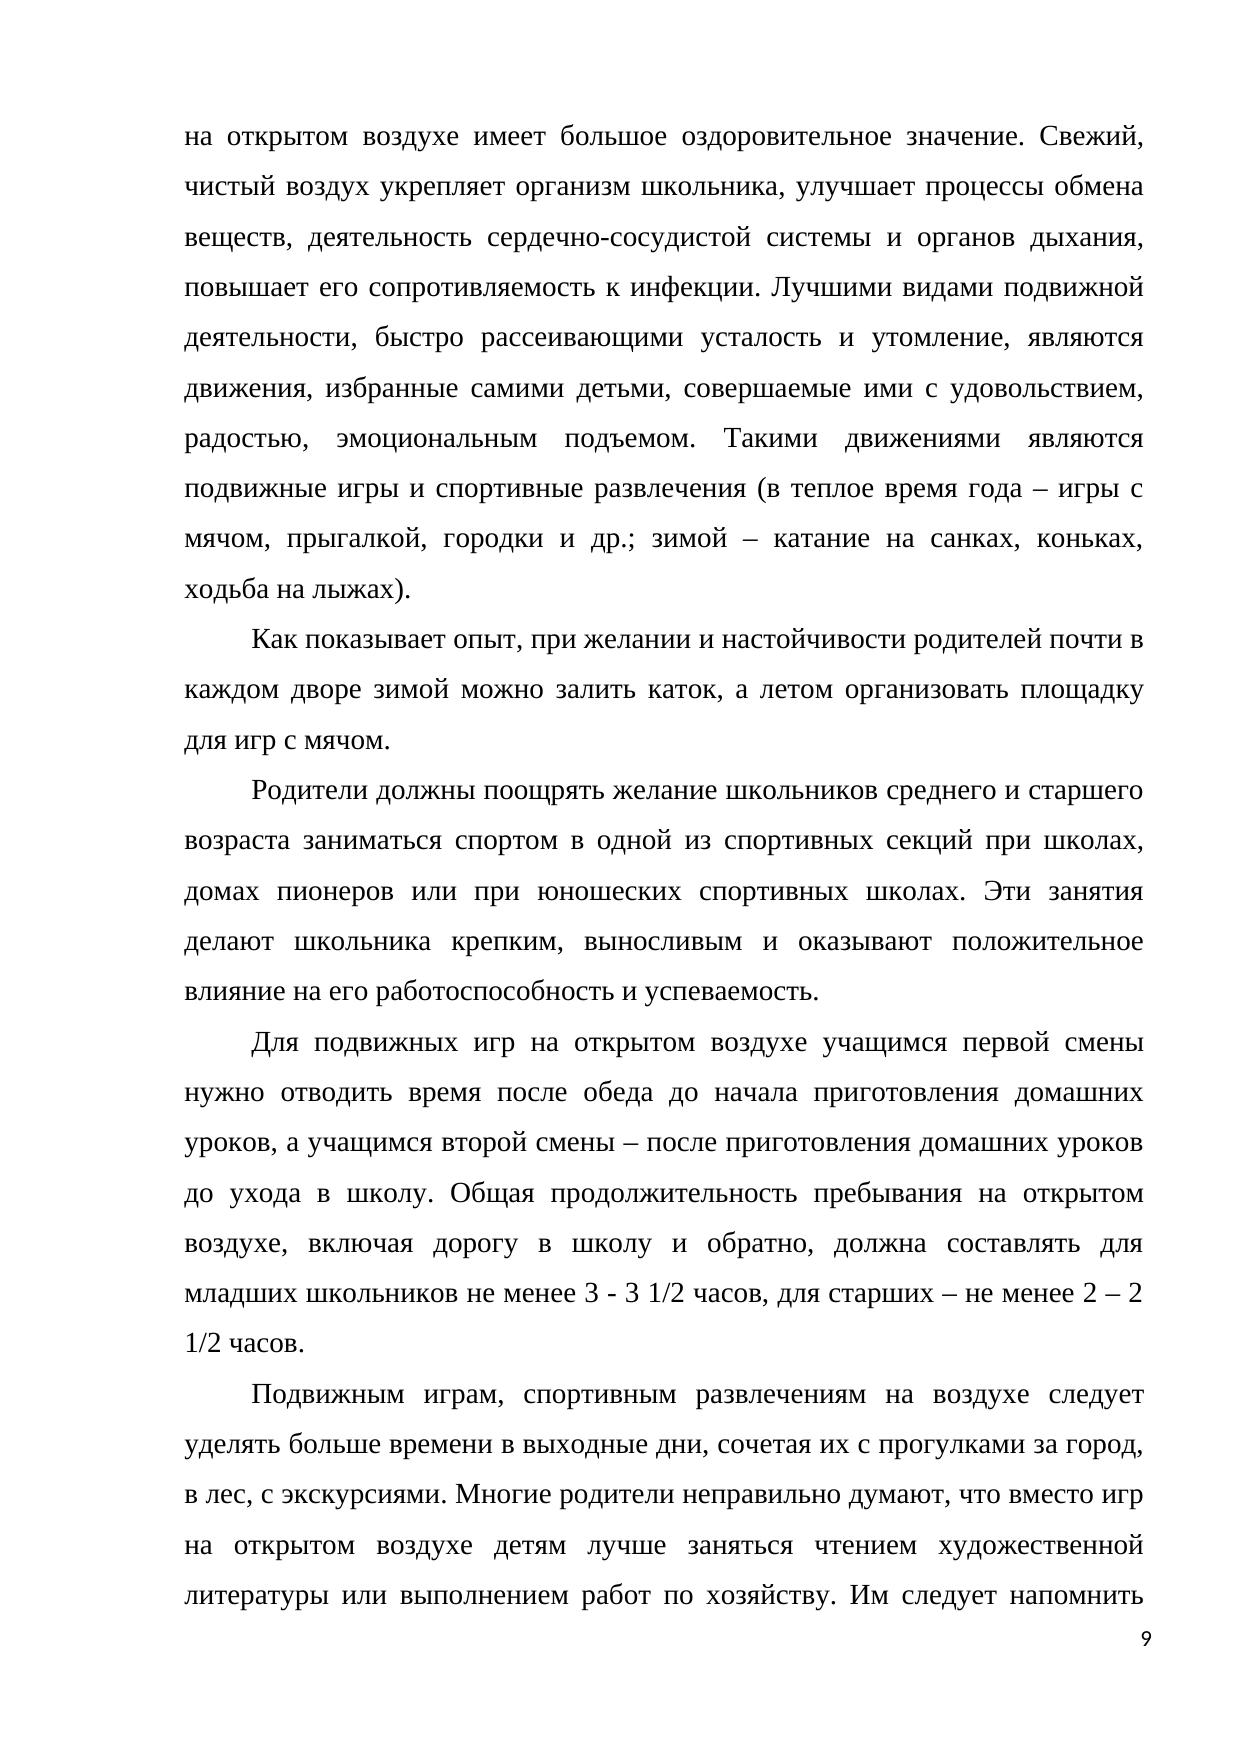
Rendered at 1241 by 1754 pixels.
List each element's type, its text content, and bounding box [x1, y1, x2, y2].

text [184, 118, 1145, 604]
text Как показывает опыт, при желании и настойчивости родителей почти в каждом дворе зимой можно залить каток, а летом организовать площадку для игр с мячом. [184, 621, 1145, 755]
text Родители должны поощрять желание школьников среднего и старшего возраста заниматься спортом в одной из спортивных секций при школах, домах пионеров или при юношеских спортивных школах. Эти занятия делают школьника крепким, выносливым и оказывают положительное влияние на его работоспособность и успеваемость. [184, 772, 1145, 1007]
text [184, 1376, 1145, 1611]
text Для подвижных игр на открытом воздухе учащимся первой смены нужно отводить время после обеда до начала приготовления домашних уроков, а учащимся второй смены – после приготовления домашних уроков до ухода в школу. Общая продолжительность пребывания на открытом воздухе, включая дорогу в школу и обратно, должна составлять для младших школьников не менее 3 - 3 1/2 часов, для старших – не менее 2 – 2 1/2 часов. [184, 1024, 1145, 1359]
